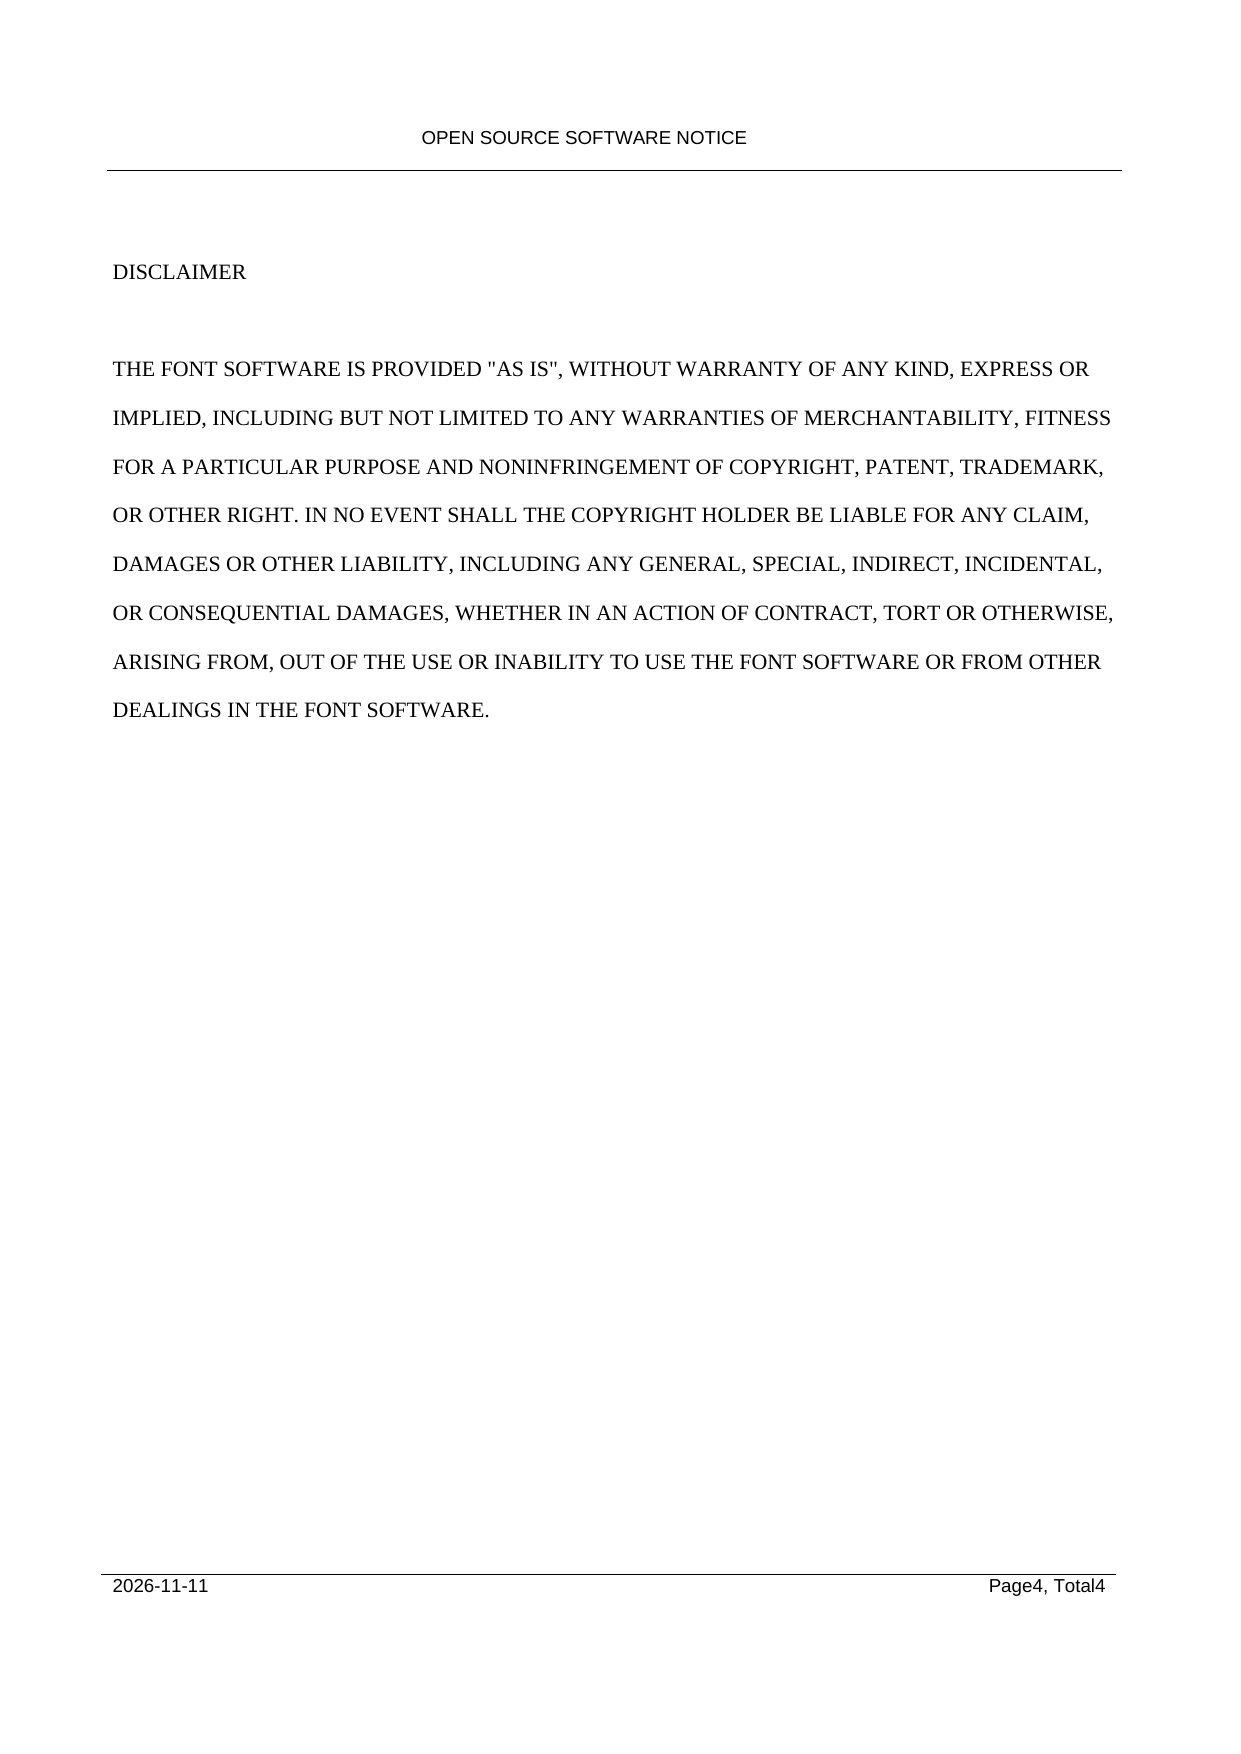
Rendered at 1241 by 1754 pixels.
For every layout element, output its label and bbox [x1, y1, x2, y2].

text [112, 206, 1128, 726]
